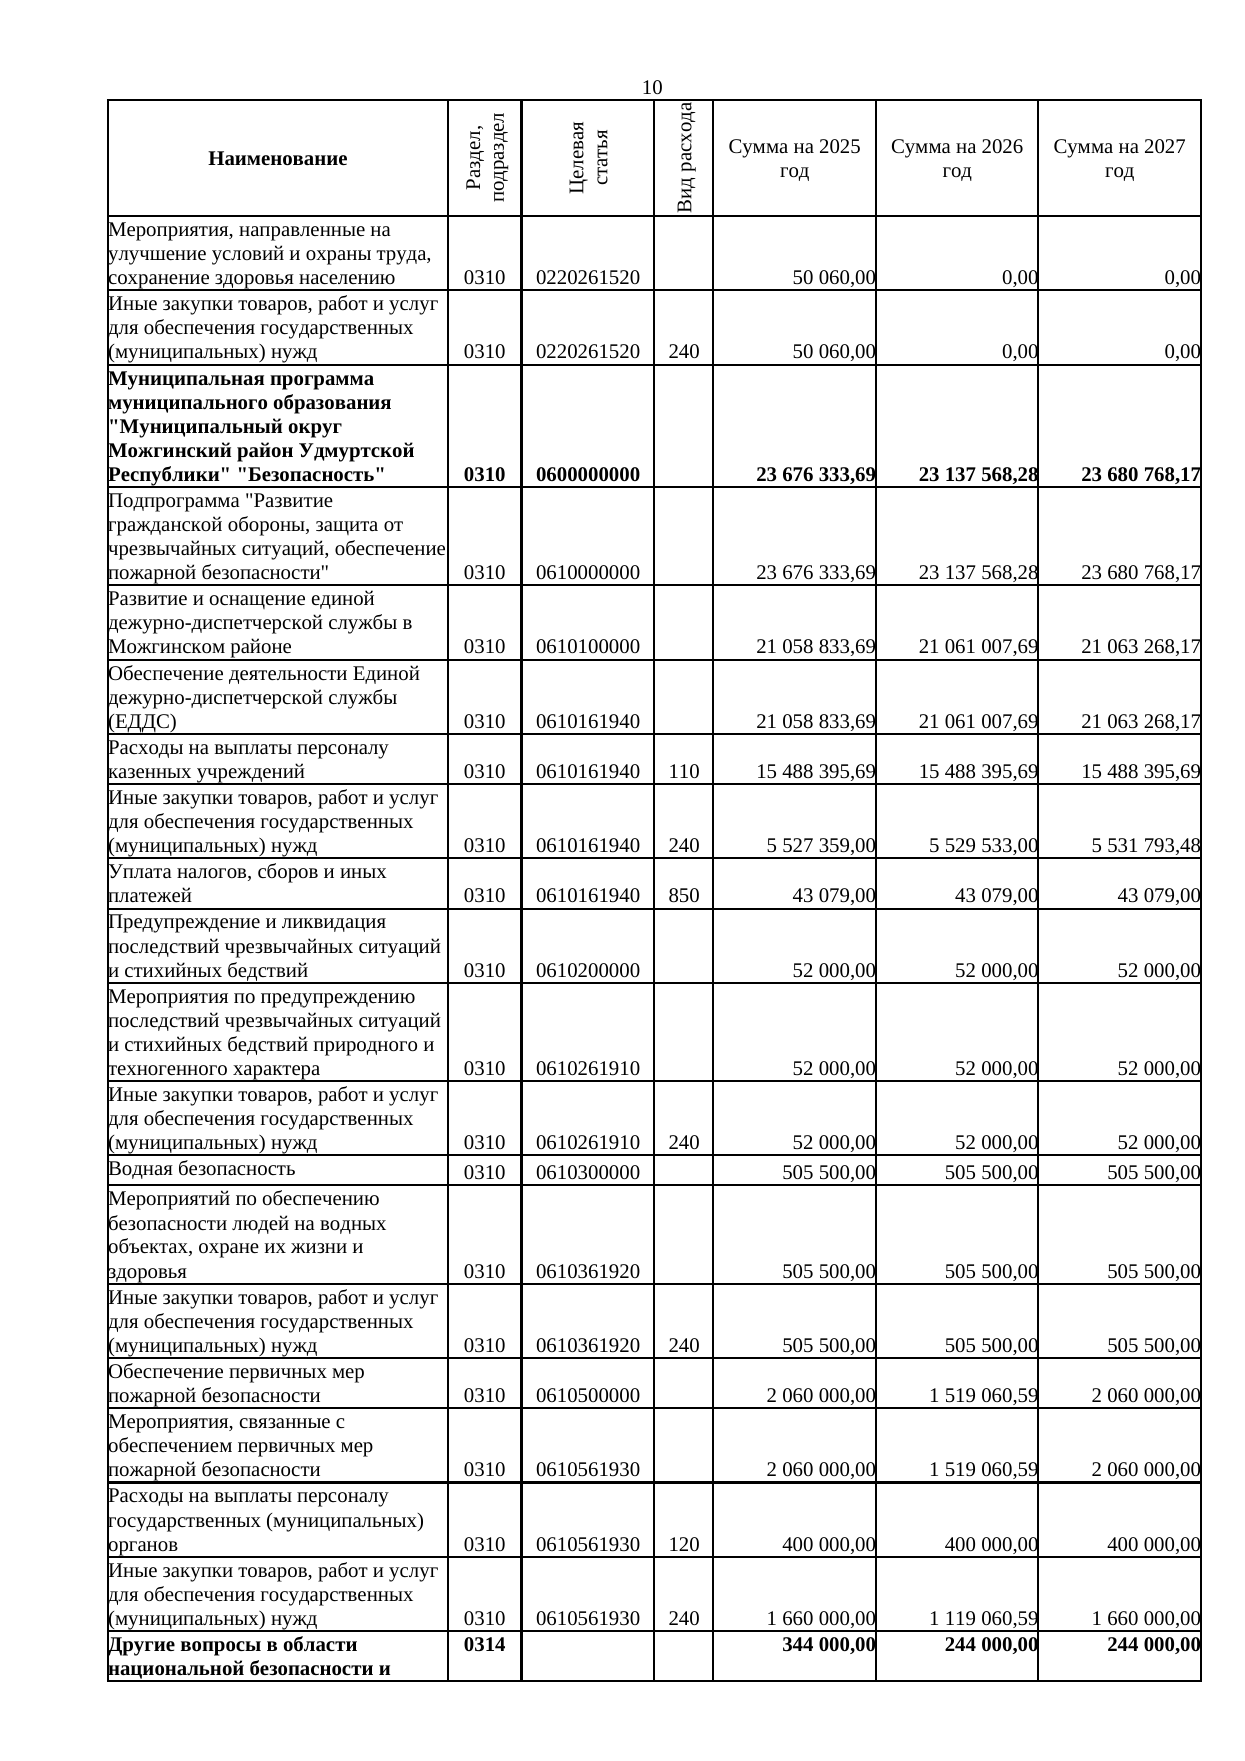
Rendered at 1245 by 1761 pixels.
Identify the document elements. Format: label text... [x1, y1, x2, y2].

table_cell 5 529 533,00 [877, 785, 1037, 857]
table_cell 244 000,00 [877, 1632, 1037, 1680]
table_cell Расходы на выплаты персоналу казенных учреждений [109, 735, 447, 783]
table_cell [655, 217, 712, 289]
table_cell Обеспечение первичных мер пожарной безопасности [109, 1359, 447, 1407]
table_cell 0,00 [877, 291, 1037, 363]
table_cell 400 000,00 [877, 1484, 1037, 1556]
table_cell 0,00 [877, 217, 1037, 289]
table_cell Иные закупки товаров, работ и услуг для обеспечения государственных (муниципальных) нужд [109, 1082, 447, 1154]
table_cell 0310 [449, 1186, 520, 1283]
table_cell 23 137 568,28 [877, 366, 1037, 486]
table_cell 5 531 793,48 [1039, 785, 1200, 857]
table_cell [655, 1409, 712, 1481]
table_cell Водная безопасность [109, 1156, 447, 1184]
table_cell 0610261910 [523, 984, 653, 1080]
table_cell Уплата налогов, сборов и иных платежей [109, 859, 447, 907]
table_cell 0310 [449, 488, 520, 584]
table_header Сумма на 2027 год [1039, 101, 1200, 215]
table_cell Мероприятия, направленные на улучшение условий и охраны труда, сохранение здоровья населению [109, 217, 447, 289]
table_cell 23 680 768,17 [1039, 366, 1200, 486]
table_cell 0,00 [1039, 291, 1200, 363]
table_cell 0610361920 [523, 1285, 653, 1357]
table_cell Мероприятия, связанные с обеспечением первичных мер пожарной безопасности [109, 1409, 447, 1481]
table_cell 505 500,00 [877, 1285, 1037, 1357]
table_cell 5 527 359,00 [714, 785, 875, 857]
table_cell 240 [655, 1082, 712, 1154]
table_cell 0310 [449, 1409, 520, 1481]
table_cell Обеспечение деятельности Единой дежурно-диспетчерской службы (ЕДДС) [109, 661, 447, 733]
table_cell 1 660 000,00 [1039, 1558, 1200, 1630]
table_cell 0610261910 [523, 1082, 653, 1154]
table_cell 0610161940 [523, 661, 653, 733]
table_cell 23 680 768,17 [1039, 488, 1200, 584]
table_header Целевая статья [523, 101, 653, 215]
table_cell 23 676 333,69 [714, 488, 875, 584]
table_cell 0610300000 [523, 1156, 653, 1184]
table_cell Иные закупки товаров, работ и услуг для обеспечения государственных (муниципальных) нужд [109, 1558, 447, 1630]
table_cell 23 137 568,28 [877, 488, 1037, 584]
table_cell 0310 [449, 859, 520, 907]
table_cell 0220261520 [523, 291, 653, 363]
table_cell 0310 [449, 735, 520, 783]
table_cell [655, 1359, 712, 1407]
table_cell 2 060 000,00 [1039, 1359, 1200, 1407]
table_cell 0610161940 [523, 859, 653, 907]
table_cell 0310 [449, 586, 520, 658]
table_cell 0310 [449, 661, 520, 733]
table_cell 850 [655, 859, 712, 907]
table_cell 0310 [449, 1082, 520, 1154]
table_cell 43 079,00 [877, 859, 1037, 907]
table_cell 0310 [449, 217, 520, 289]
table_cell 505 500,00 [714, 1156, 875, 1184]
table_cell 0600000000 [523, 366, 653, 486]
table_cell 244 000,00 [1039, 1632, 1200, 1680]
table_cell 240 [655, 1285, 712, 1357]
table_cell 52 000,00 [714, 1082, 875, 1154]
table_cell 0310 [449, 1285, 520, 1357]
table_cell 15 488 395,69 [877, 735, 1037, 783]
table_header Раздел, подраздел [449, 101, 520, 215]
table_cell 0310 [449, 984, 520, 1080]
table_cell 0610161940 [523, 735, 653, 783]
table_header Сумма на 2026 год [877, 101, 1037, 215]
table_cell 0610561930 [523, 1484, 653, 1556]
table_cell [655, 586, 712, 658]
table_cell 0610361920 [523, 1186, 653, 1283]
table_cell 23 676 333,69 [714, 366, 875, 486]
table_cell 2 060 000,00 [714, 1359, 875, 1407]
table_cell [655, 661, 712, 733]
table_cell 21 061 007,69 [877, 661, 1037, 733]
table_cell 52 000,00 [1039, 984, 1200, 1080]
table_cell 52 000,00 [877, 1082, 1037, 1154]
table_cell 43 079,00 [1039, 859, 1200, 907]
table_header Сумма на 2025 год [714, 101, 875, 215]
table_cell 52 000,00 [714, 984, 875, 1080]
table_cell 0310 [449, 1156, 520, 1184]
table_cell Иные закупки товаров, работ и услуг для обеспечения государственных (муниципальных) нужд [109, 1285, 447, 1357]
table_cell 505 500,00 [1039, 1186, 1200, 1283]
table_cell Развитие и оснащение единой дежурно-диспетчерской службы в Можгинском районе [109, 586, 447, 658]
table_cell 43 079,00 [714, 859, 875, 907]
table_cell 52 000,00 [714, 910, 875, 982]
table_cell 21 063 268,17 [1039, 586, 1200, 658]
table_cell 1 119 060,59 [877, 1558, 1037, 1630]
table_cell Расходы на выплаты персоналу государственных (муниципальных) органов [109, 1484, 447, 1556]
table_cell 15 488 395,69 [714, 735, 875, 783]
table_cell [523, 1632, 653, 1680]
table_cell 0310 [449, 910, 520, 982]
table_cell 21 063 268,17 [1039, 661, 1200, 733]
table_cell 0610200000 [523, 910, 653, 982]
table_cell 110 [655, 735, 712, 783]
table_cell [655, 1186, 712, 1283]
table_cell 240 [655, 785, 712, 857]
table_cell 0310 [449, 1484, 520, 1556]
table_cell 0610561930 [523, 1409, 653, 1481]
table_cell 21 061 007,69 [877, 586, 1037, 658]
table_cell [655, 910, 712, 982]
table_cell 400 000,00 [1039, 1484, 1200, 1556]
table_cell 50 060,00 [714, 217, 875, 289]
table_cell 0310 [449, 291, 520, 363]
table_cell 0,00 [1039, 217, 1200, 289]
table_cell 1 660 000,00 [714, 1558, 875, 1630]
table_cell 0310 [449, 785, 520, 857]
table_cell 2 060 000,00 [1039, 1409, 1200, 1481]
table_cell 400 000,00 [714, 1484, 875, 1556]
table_cell 120 [655, 1484, 712, 1556]
table_cell Иные закупки товаров, работ и услуг для обеспечения государственных (муниципальных) нужд [109, 785, 447, 857]
table_cell 52 000,00 [877, 984, 1037, 1080]
table_cell Подпрограмма "Развитие гражданской обороны, защита от чрезвычайных ситуаций, обеспечение пожарной безопасности" [109, 488, 447, 584]
table_cell [655, 1156, 712, 1184]
table_cell 50 060,00 [714, 291, 875, 363]
table_cell 21 058 833,69 [714, 661, 875, 733]
table_cell 0610161940 [523, 785, 653, 857]
table_cell Иные закупки товаров, работ и услуг для обеспечения государственных (муниципальных) нужд [109, 291, 447, 363]
table_cell 0220261520 [523, 217, 653, 289]
table_cell 52 000,00 [1039, 910, 1200, 982]
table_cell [109, 1632, 447, 1680]
table_cell 0310 [449, 366, 520, 486]
table_cell 0610100000 [523, 586, 653, 658]
table_cell Предупреждение и ликвидация последствий чрезвычайных ситуаций и стихийных бедствий [109, 910, 447, 982]
table_cell [655, 1632, 712, 1680]
table_cell 344 000,00 [714, 1632, 875, 1680]
table_cell 0610561930 [523, 1558, 653, 1630]
table_cell 21 058 833,69 [714, 586, 875, 658]
table_cell 240 [655, 1558, 712, 1630]
table_cell 0310 [449, 1558, 520, 1630]
table_cell 505 500,00 [1039, 1285, 1200, 1357]
table_cell [655, 984, 712, 1080]
table_cell 52 000,00 [1039, 1082, 1200, 1154]
table_cell Муниципальная программа муниципального образования "Муниципальный округ Можгинский район Удмуртской Республики" "Безопасность" [109, 366, 447, 486]
table_cell [655, 366, 712, 486]
table_cell 0310 [449, 1359, 520, 1407]
table_cell 1 519 060,59 [877, 1359, 1037, 1407]
table_cell 1 519 060,59 [877, 1409, 1037, 1481]
table_cell 505 500,00 [877, 1156, 1037, 1184]
table_cell 505 500,00 [714, 1285, 875, 1357]
table_cell 2 060 000,00 [714, 1409, 875, 1481]
table_header Вид расхода [655, 101, 712, 215]
table_cell 505 500,00 [1039, 1156, 1200, 1184]
table_cell Мероприятия по предупреждению последствий чрезвычайных ситуаций и стихийных бедствий природного и техногенного характера [109, 984, 447, 1080]
table_cell [655, 488, 712, 584]
table_cell 240 [655, 291, 712, 363]
table_cell 15 488 395,69 [1039, 735, 1200, 783]
table_header Наименование [109, 101, 447, 215]
table_cell 0314 [449, 1632, 520, 1680]
table_cell 52 000,00 [877, 910, 1037, 982]
table_cell 0610000000 [523, 488, 653, 584]
table_cell 0610500000 [523, 1359, 653, 1407]
table_cell Мероприятий по обеспечению безопасности людей на водных объектах, охране их жизни и здоровья [109, 1186, 447, 1283]
table_cell 505 500,00 [877, 1186, 1037, 1283]
table_cell 505 500,00 [714, 1186, 875, 1283]
